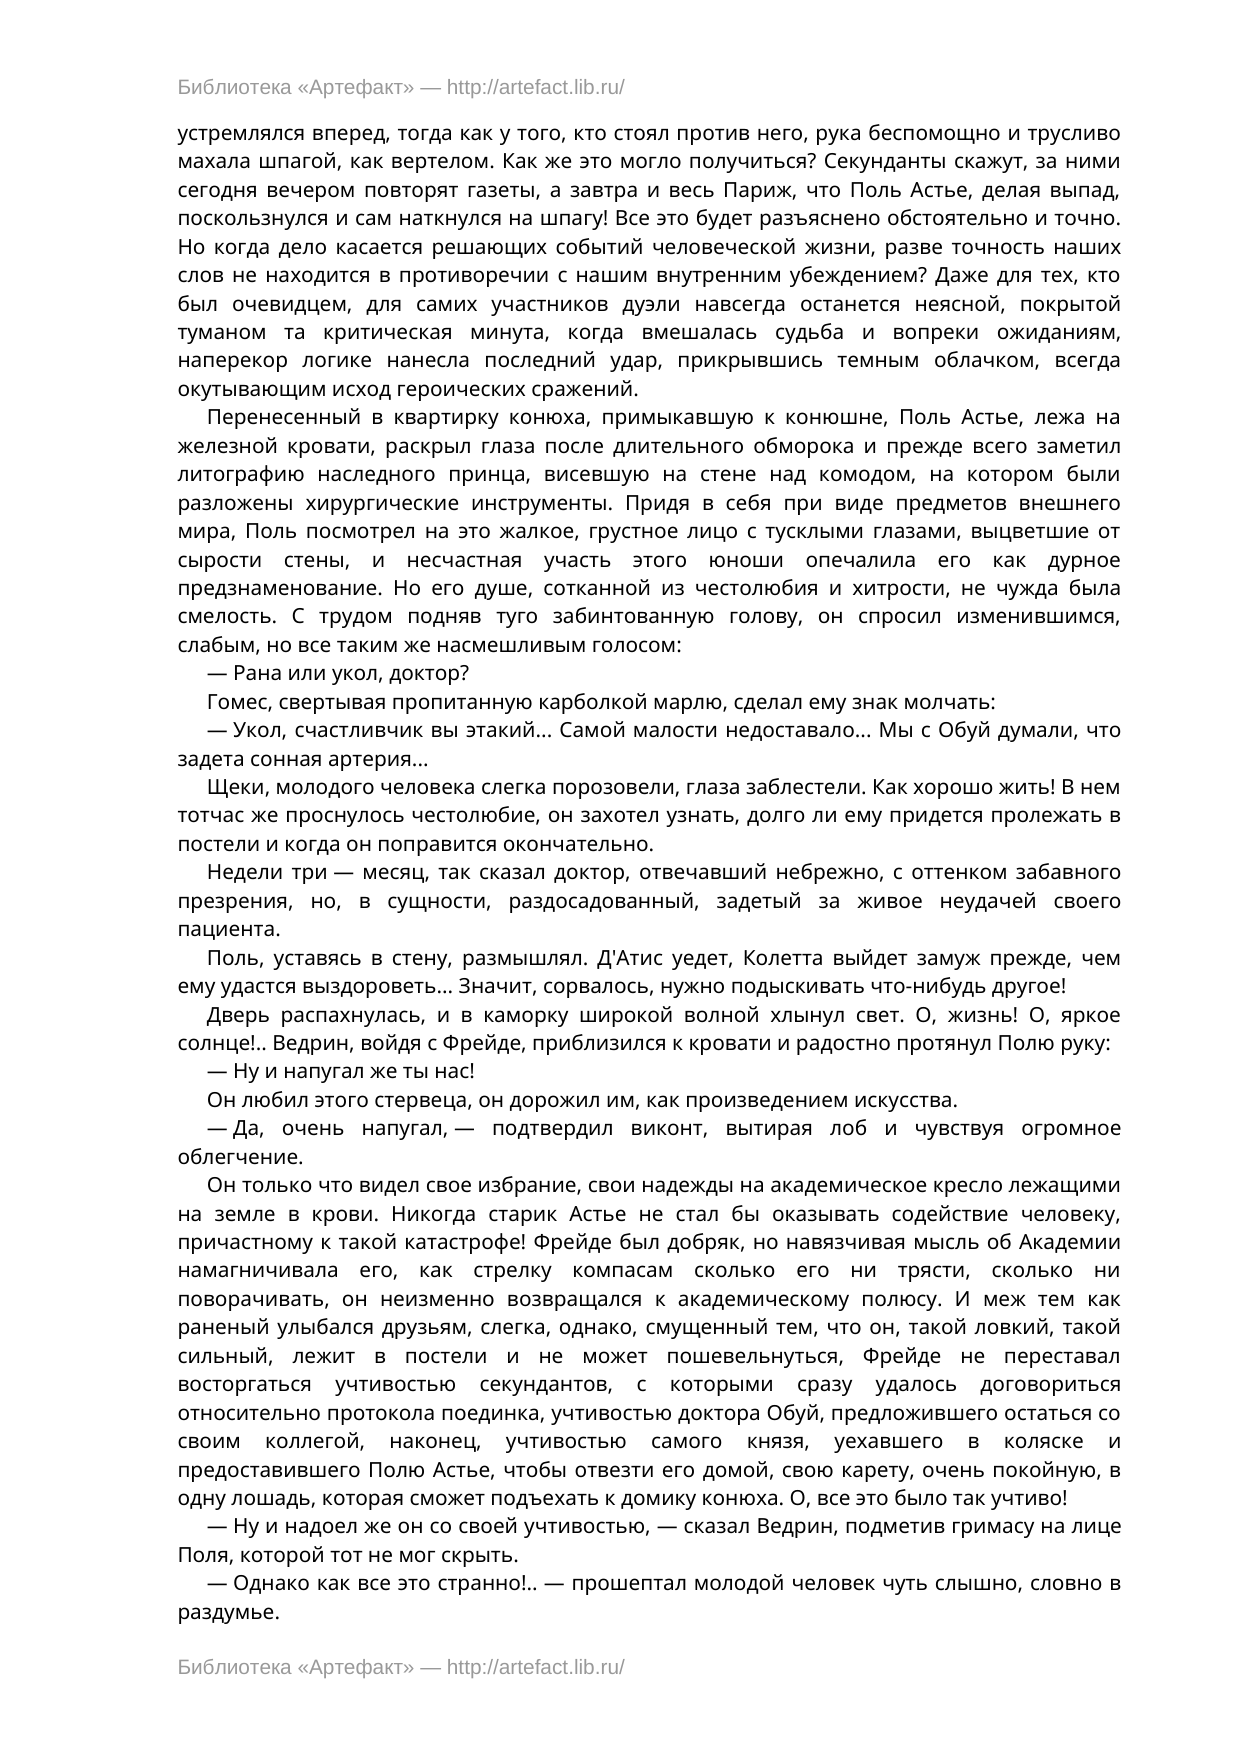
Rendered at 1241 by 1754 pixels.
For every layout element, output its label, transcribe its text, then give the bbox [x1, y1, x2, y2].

text Он только что видел свое избрание, свои надежды на академическое кресло лежащими на земле в крови. Никогда старик Астье не стал бы оказывать содействие человеку, причастному к такой катастрофе! Фрейде был добряк, но навязчивая мысль об Академии намагничивала его, как стрелку компасам сколько его ни трясти, сколько ни поворачивать, он неизменно возвращался к академическому полюсу. И меж тем как раненый улыбался друзьям, слегка, однако, смущенный тем, что он, такой ловкий, такой сильный, лежит в постели и не может пошевельнуться, Фрейде не переставал восторгаться учтивостью секундантов, с которыми сразу удалось договориться относительно протокола поединка, учтивостью доктора Обуй, предложившего остаться со своим коллегой, наконец, учтивостью самого князя, уехавшего в коляске и предоставившего Полю Астье, чтобы отвезти его домой, свою карету, очень покойную, в одну лошадь, которая сможет подъехать к домику конюха. О, все это было так учтиво! [177, 1170, 1122, 1512]
text — Однако как все это странно!.. — прошептал молодой человек чуть слышно, словно в раздумье. [177, 1568, 1122, 1625]
text Недели три — месяц, так сказал доктор, отвечавший небрежно, с оттенком забавного презрения, но, в сущности, раздосадованный, задетый за живое неудачей своего пациента. [177, 857, 1122, 943]
text — Ну и надоел же он со своей учтивостью, — сказал Ведрин, подметив гримасу на лице Поля, которой тот не мог скрыть. [177, 1512, 1122, 1568]
text Гомес, свертывая пропитанную карболкой марлю, сделал ему знак молчать: [177, 687, 1122, 715]
text Поль, уставясь в стену, размышлял. Д'Атис уедет, Колетта выйдет замуж прежде, чем ему удастся выздороветь... Значит, сорвалось, нужно подыскивать что-нибудь другое! [177, 943, 1122, 1000]
text Он любил этого стервеца, он дорожил им, как произведением искусства. [177, 1085, 1122, 1113]
text Перенесенный в квартирку конюха, примыкавшую к конюшне, Поль Астье, лежа на железной кровати, раскрыл глаза после длительного обморока и прежде всего заметил литографию наследного принца, висевшую на стене над комодом, на котором были разложены хирургические инструменты. Придя в себя при виде предметов внешнего мира, Поль посмотрел на это жалкое, грустное лицо с тусклыми глазами, выцветшие от сырости стены, и несчастная участь этого юноши опечалила его как дурное предзнаменование. Но его душе, сотканной из честолюбия и хитрости, не чужда была смелость. С трудом подняв туго забинтованную голову, он спросил изменившимся, слабым, но все таким же насмешливым голосом: [177, 402, 1122, 658]
text — Рана или укол, доктор? [177, 658, 1122, 687]
text — Ну и напугал же ты нас! [177, 1057, 1122, 1085]
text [177, 118, 1122, 402]
text Дверь распахнулась, и в каморку широкой волной хлынул свет. О, жизнь! О, яркое солнце!.. Ведрин, войдя с Фрейде, приблизился к кровати и радостно протянул Полю руку: [177, 1000, 1122, 1057]
text — Укол, счастливчик вы этакий... Самой малости недоставало... Мы с Обуй думали, что задета сонная артерия... [177, 715, 1122, 772]
text — Да, очень напугал, — подтвердил виконт, вытирая лоб и чувствуя огромное облегчение. [177, 1113, 1122, 1170]
text Щеки, молодого человека слегка порозовели, глаза заблестели. Как хорошо жить! В нем тотчас же проснулось честолюбие, он захотел узнать, долго ли ему придется пролежать в постели и когда он поправится окончательно. [177, 772, 1122, 857]
